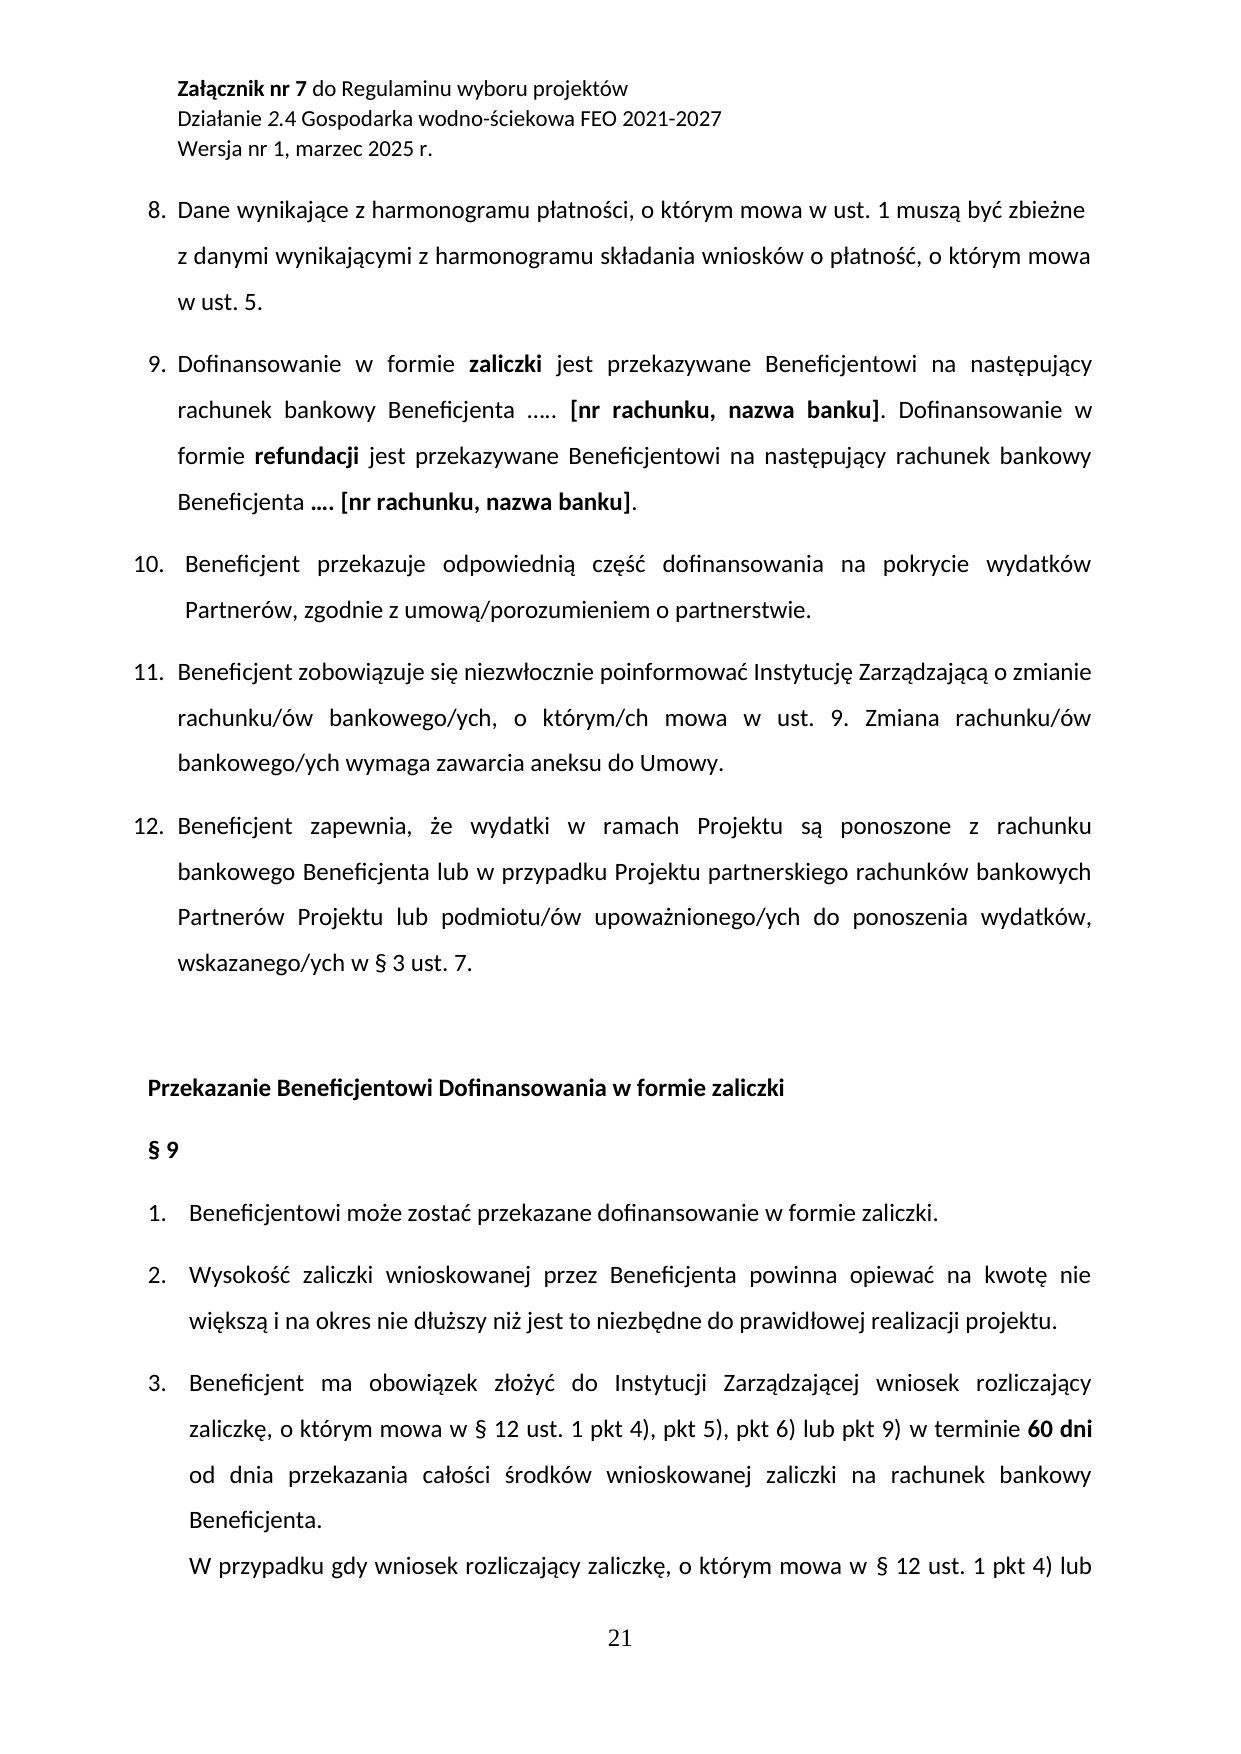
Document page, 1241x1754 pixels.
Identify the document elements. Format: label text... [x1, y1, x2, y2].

list Beneficjent przekazuje odpowiednią część dofinansowania na pokrycie wydatków Partnerów, zgodnie z umową/porozumieniem o partnerstwie. [133, 548, 1093, 624]
list Dofinansowanie w formie zaliczki jest przekazywane Beneficjentowi na następujący rachunek bankowy Beneficjenta ….. [nr rachunku, nazwa banku]. Dofinansowanie w formie refundacji jest przekazywane Beneficjentowi na następujący rachunek bankowy Beneficjenta …. [nr rachunku, nazwa banku]. [148, 348, 1093, 516]
list Dane wynikające z harmonogramu płatności, o którym mowa w ust. 1 muszą być zbieżne z danymi wynikającymi z harmonogramu składania wniosków o płatność, o którym mowa w ust. 5. [148, 194, 1093, 317]
text § 9 [148, 1134, 1093, 1165]
list Beneficjentowi może zostać przekazane dofinansowanie w formie zaliczki. [148, 1197, 1093, 1227]
list Beneficjent zapewnia, że wydatki w ramach Projektu są ponoszone z rachunku bankowego Beneficjenta lub w przypadku Projektu partnerskiego rachunków bankowych Partnerów Projektu lub podmiotu/ów upoważnionego/ych do ponoszenia wydatków, wskazanego/ych w § 3 ust. 7. [133, 810, 1093, 978]
list Wysokość zaliczki wnioskowanej przez Beneficjenta powinna opiewać na kwotę nie większą i na okres nie dłuższy niż jest to niezbędne do prawidłowej realizacji projektu. [148, 1259, 1093, 1335]
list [148, 1367, 1093, 1581]
list Beneficjent zobowiązuje się niezwłocznie poinformować Instytucję Zarządzającą o zmianie rachunku/ów bankowego/ych, o którym/ch mowa w ust. 9. Zmiana rachunku/ów bankowego/ych wymaga zawarcia aneksu do Umowy. [133, 656, 1093, 778]
text Przekazanie Beneficjentowi Dofinansowania w formie zaliczki [148, 1072, 1093, 1102]
